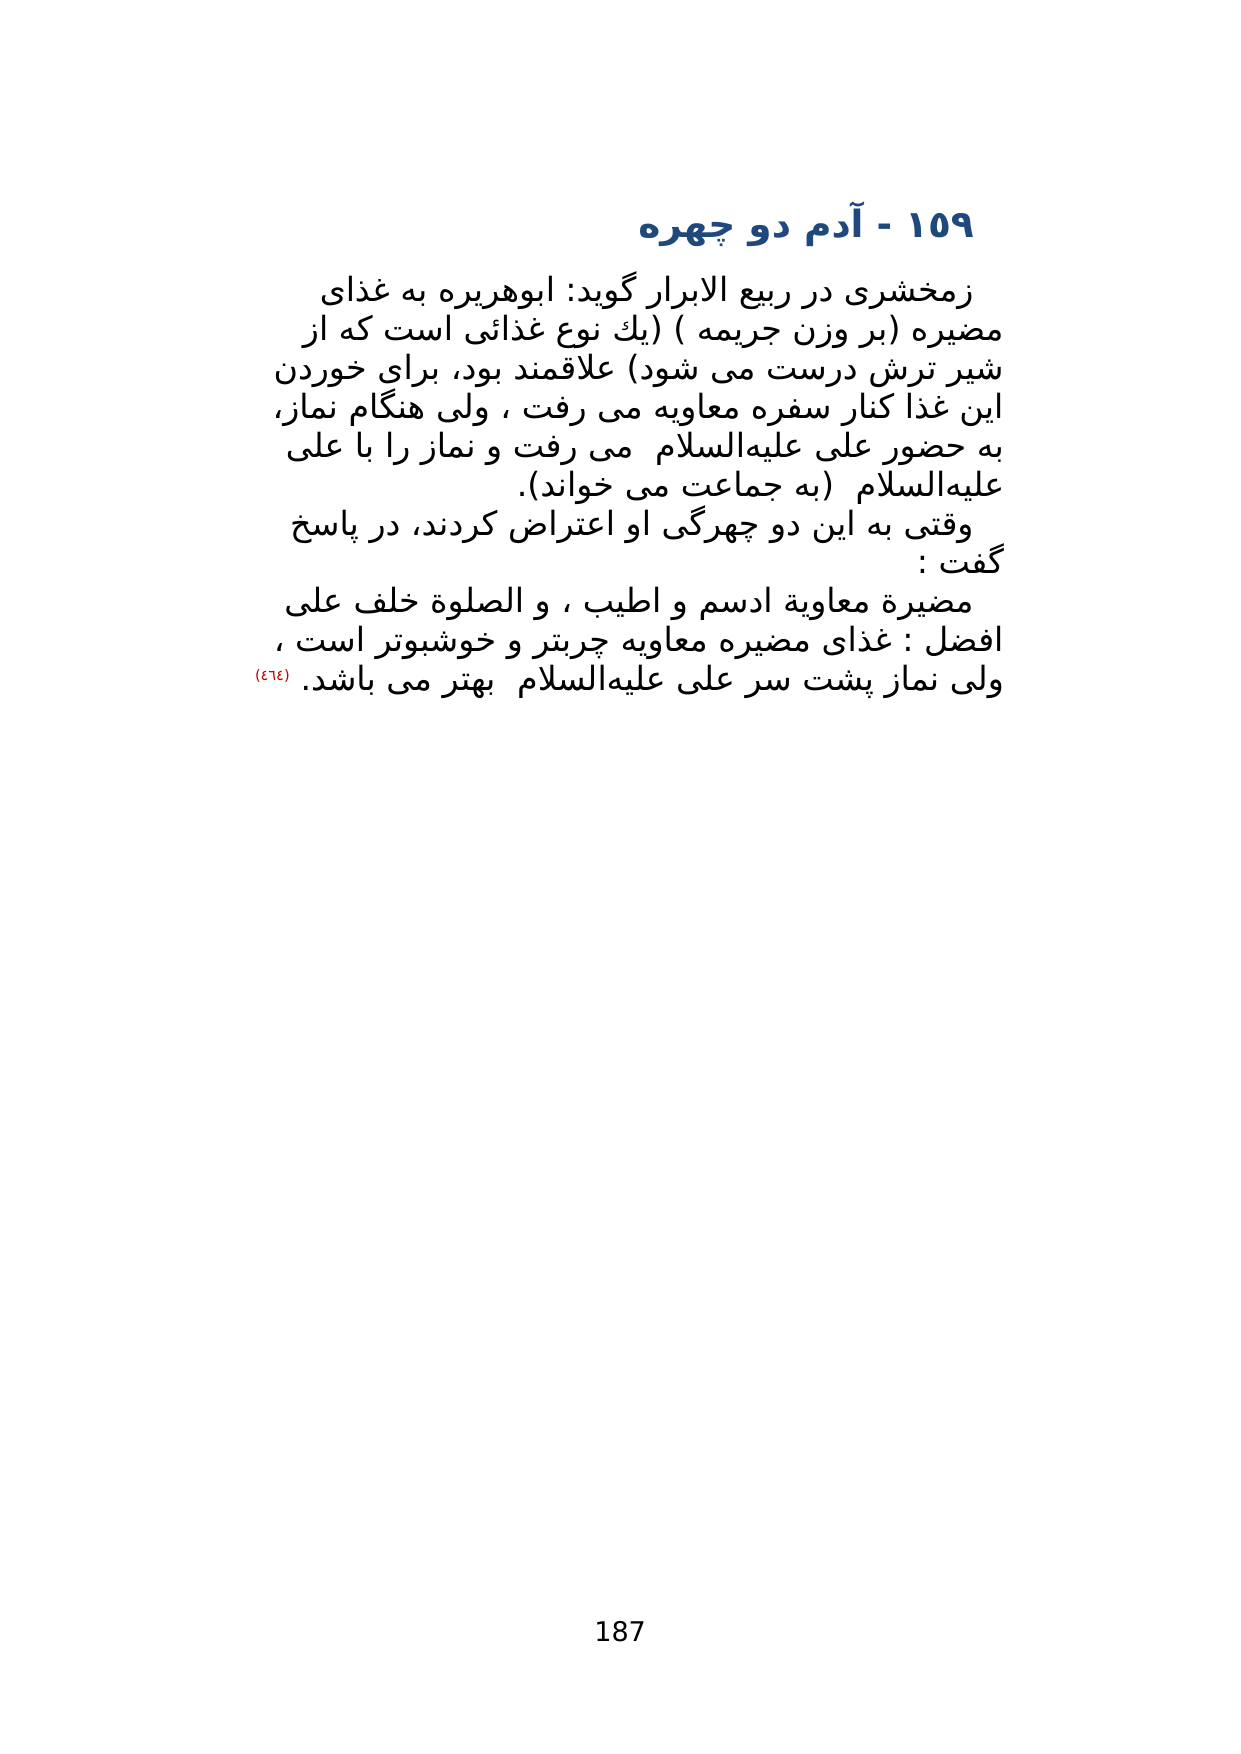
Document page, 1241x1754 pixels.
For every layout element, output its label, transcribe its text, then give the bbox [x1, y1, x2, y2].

text وقتى به اين دو چهرگى او اعتراض كردند، در پاسخ گفت : [236, 504, 1004, 582]
subtitle ١٥٩ - آدم دو چهره [236, 202, 1004, 246]
text زمخشرى در ربيع الابرار گويد: ابوهريره به غذاى مضيره (بر وزن جريمه ) (يك نوع غذائى است كه از شير ترش درست مى شود) علاقمند بود، براى خوردن اين غذا كنار سفره معاويه مى رفت ، ولى هنگام نماز، به حضور على عليه‌السلام مى رفت و نماز را با على عليه‌السلام (به جماعت مى خواند). [236, 271, 1004, 504]
text مضيرة معاوية ادسم و اطيب ، و الصلوة خلف على افضل : غذاى مضيره معاويه چربتر و خوشبوتر است ، ولى نماز پشت سر على عليه‌السلام بهتر مى باشد. (٤٦٤) [236, 582, 1004, 698]
